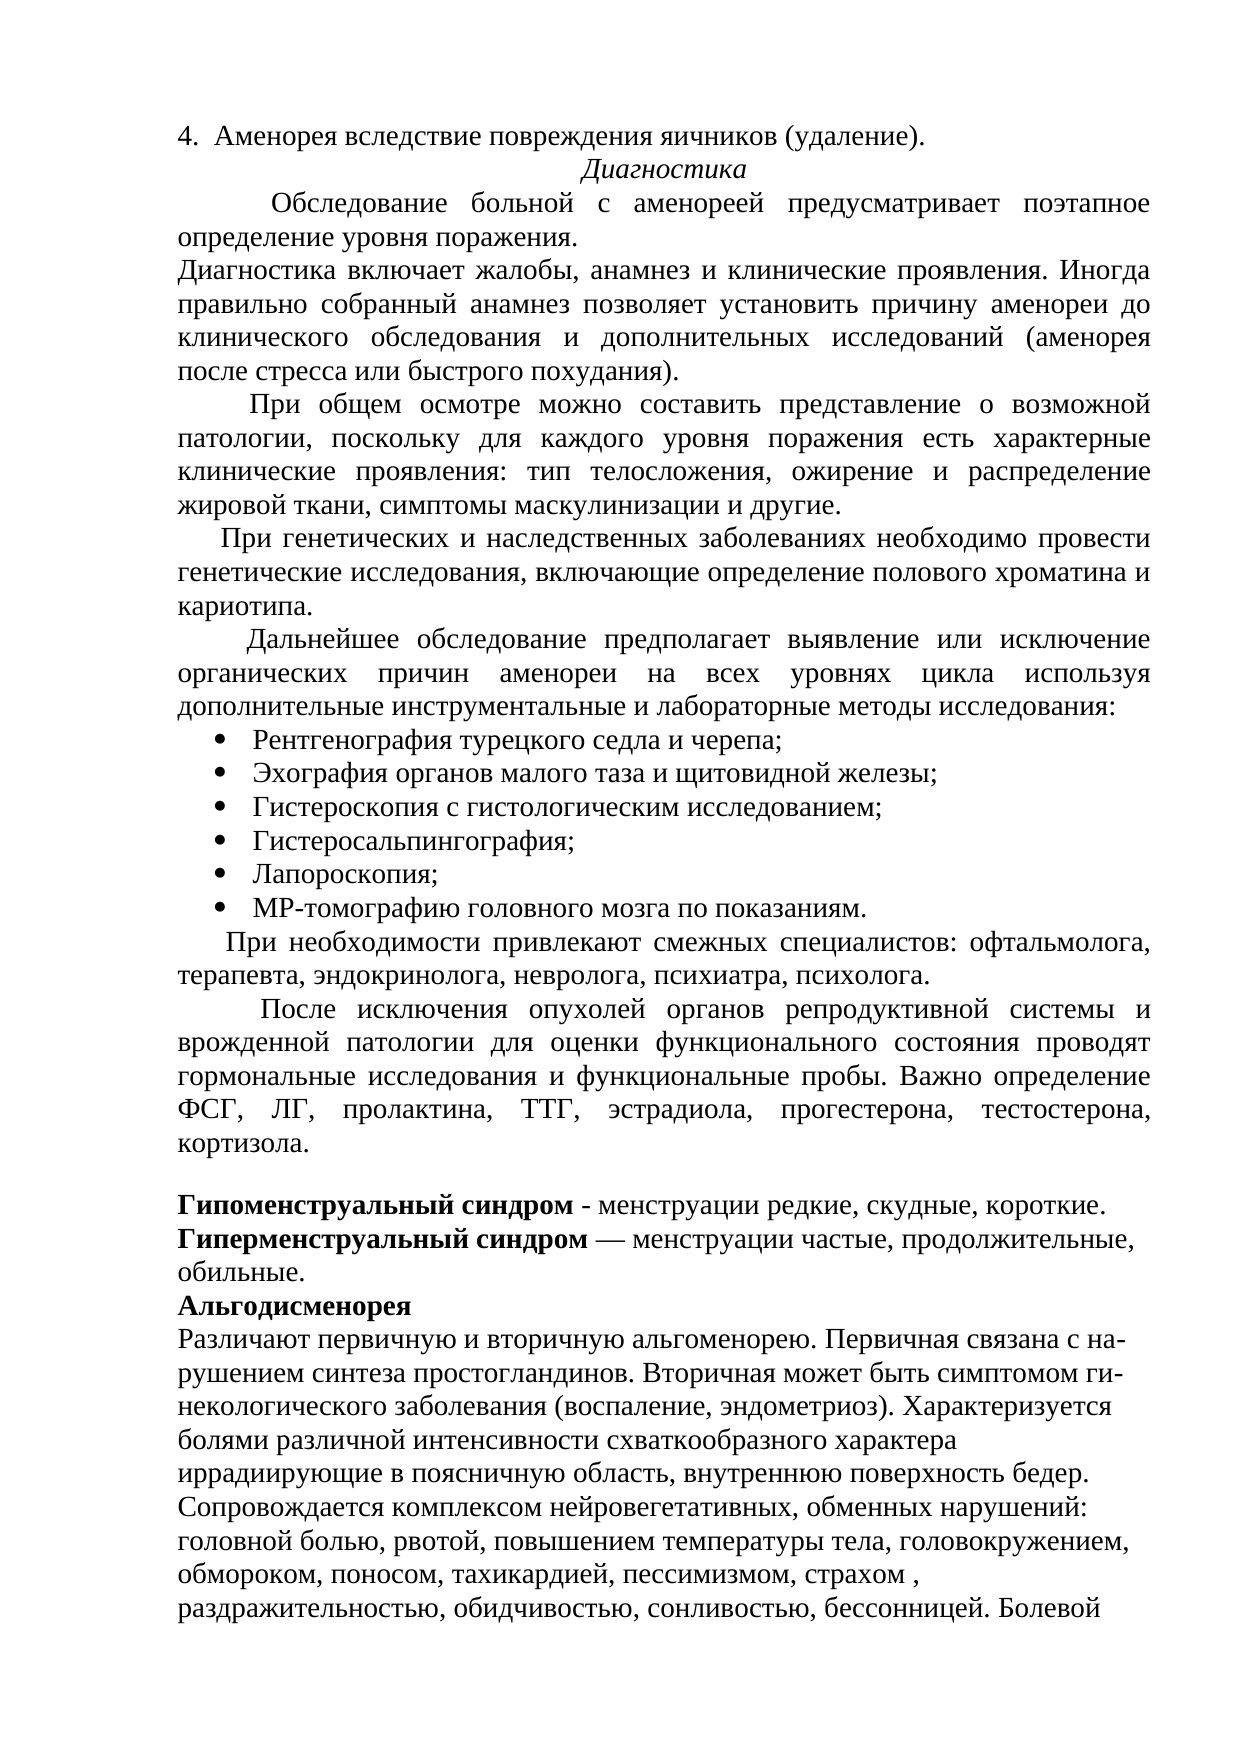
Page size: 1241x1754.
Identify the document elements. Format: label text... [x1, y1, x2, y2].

text Диагностика включает жалобы, анамнез и клинические проявления. Иногда правильно собранный анамнез позволяет установить причину аменореи до клинического обследования и дополнительных исследований (аменорея после стресса или быстрого похудания). [177, 252, 1152, 386]
list Гистеросальпингография; [215, 823, 1152, 856]
text При генетических и наследственных заболеваниях необходимо провести генетические исследования, включающие определение полового хроматина и кариотипа. [177, 521, 1152, 621]
text После исключения опухолей органов репродуктивной системы и врожденной патологии для оценки функционального состояния проводят гормональные исследования и функциональные пробы. Важно определение ФСГ, ЛГ, пролактина, ТТГ, эстрадиола, прогестерона, тестостерона, кортизола. [177, 991, 1152, 1158]
text Дальнейшее обследование предполагает выявление или исключение органических причин аменореи на всех уровнях цикла используя дополнительные инструментальные и лабораторные методы исследования: [177, 621, 1152, 722]
list Лапороскопия; [215, 856, 1152, 890]
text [177, 1321, 1152, 1623]
text Обследование больной с аменореей предусматривает поэтапное определение уровня поражения. [177, 185, 1152, 252]
text Диагностика [177, 152, 1152, 185]
text Гипоменструальный синдром - менструации редкие, скудные, короткие. Гиперменструальный синдром — менструации частые, продолжительные, обильные. [177, 1187, 1152, 1288]
text При общем осмотре можно составить представление о возможной патологии, поскольку для каждого уровня поражения есть характерные клинические проявления: тип телосложения, ожирение и распределение жировой ткани, симптомы маскулинизации и другие. [177, 386, 1152, 521]
list МР-томографию головного мозга по показаниям. [215, 890, 1152, 924]
text 4. Аменорея вследствие повреждения яичников (удаление). [177, 118, 1152, 152]
list Эхография органов малого таза и щитовидной железы; [215, 756, 1152, 789]
list Рентгенография турецкого седла и черепа; [215, 722, 1152, 756]
text При необходимости привлекают смежных специалистов: офтальмолога, терапевта, эндокринолога, невролога, психиатра, психолога. [177, 924, 1152, 991]
text Альгодисменорея [177, 1288, 1152, 1321]
list Гистероскопия с гистологическим исследованием; [215, 789, 1152, 823]
